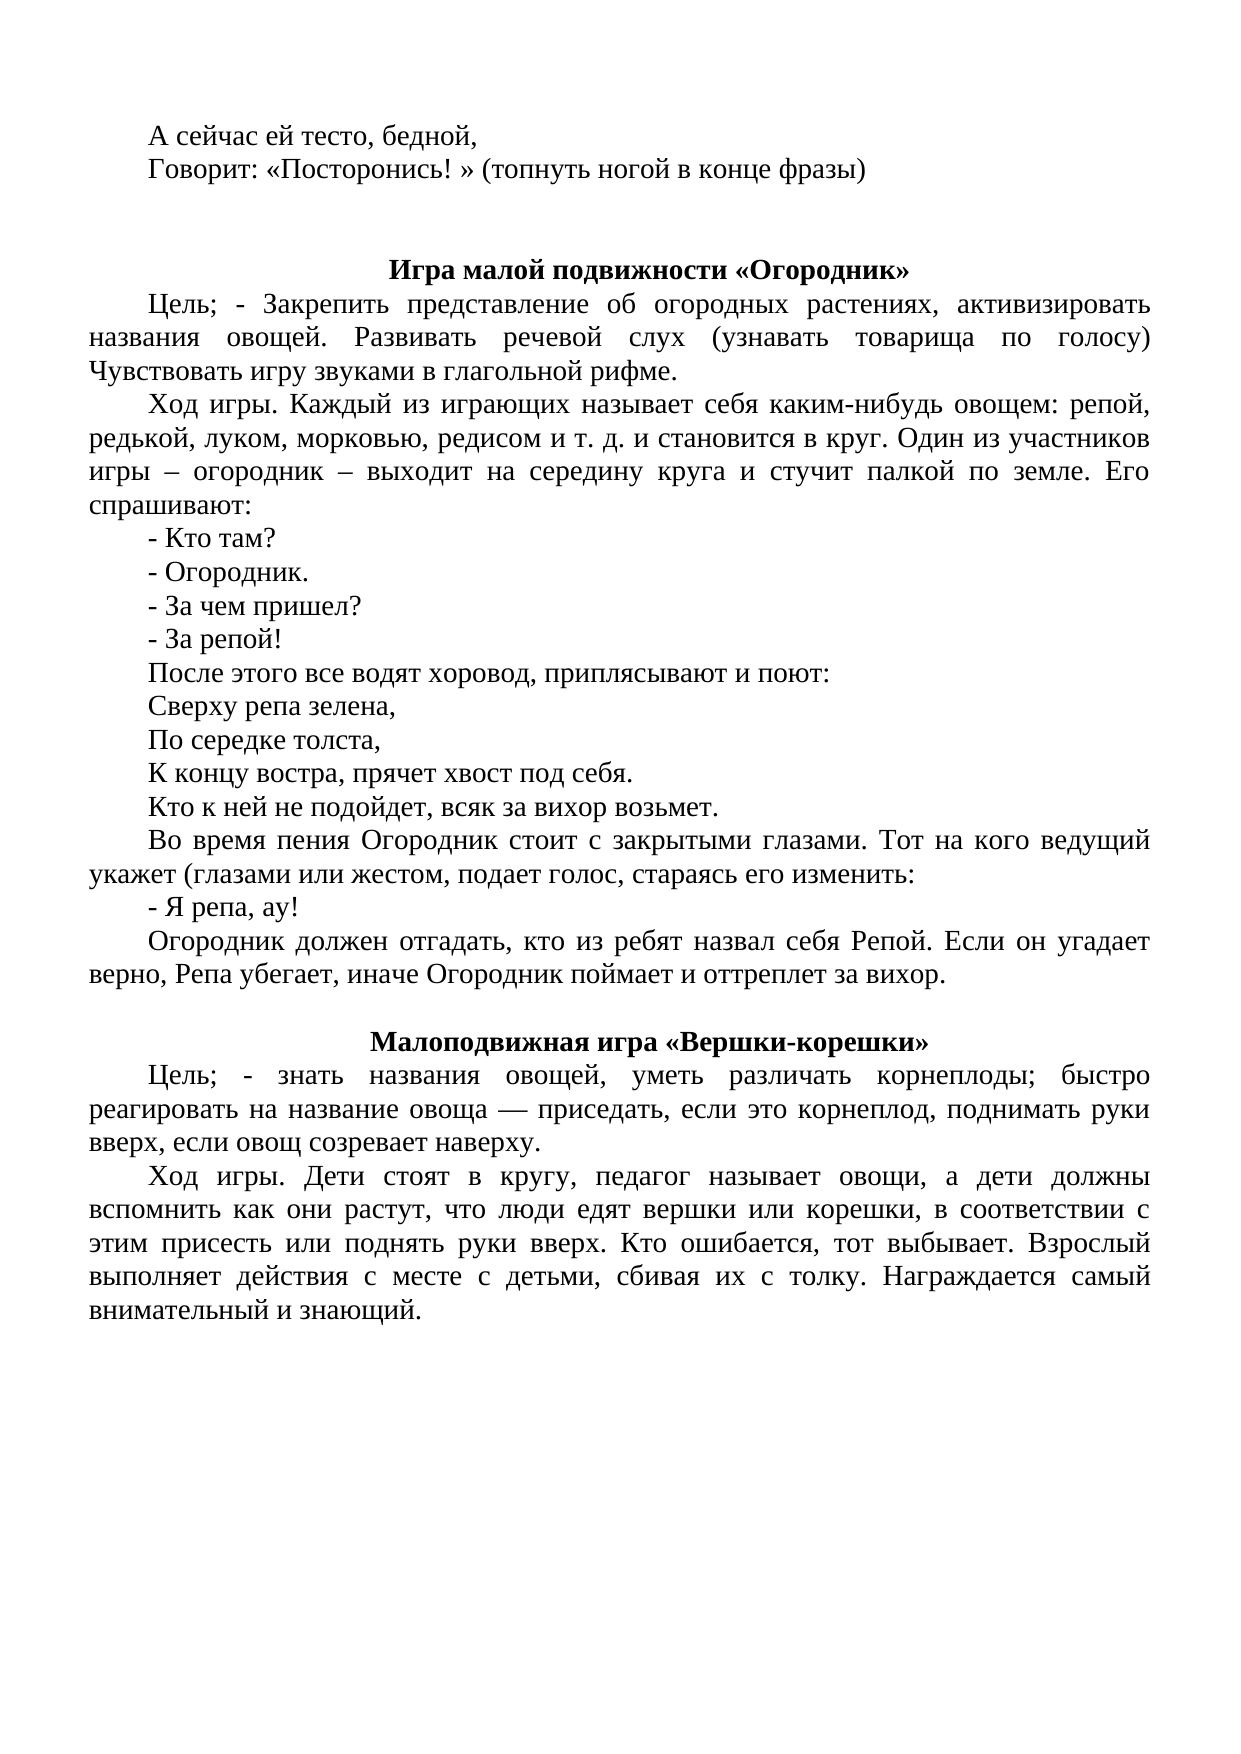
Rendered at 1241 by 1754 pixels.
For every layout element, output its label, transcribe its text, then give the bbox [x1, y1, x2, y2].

text - Кто там? [88, 521, 1152, 554]
text К концу востра, прячет хвост под себя. [88, 755, 1152, 789]
text - За репой! [88, 621, 1152, 655]
text Огородник должен отгадать, кто из ребят назвал себя Репой. Если он угадает верно, Репа убегает, иначе Огородник поймает и оттреплет за вихор. [88, 923, 1152, 990]
text А сейчас ей тесто, бедной, [88, 118, 1152, 152]
text Игра малой подвижности «Огородник» [88, 252, 1152, 286]
text Малоподвижная игра «Вершки-корешки» [88, 1024, 1152, 1057]
text Сверху репа зелена, [88, 688, 1152, 722]
text Ход игры. Дети стоят в кругу, педагог называет овощи, а дети должны вспомнить как они растут, что люди едят вершки или корешки, в соответствии с этим присесть или поднять руки вверх. Кто ошибается, тот выбывает. Взрослый выполняет действия с месте с детьми, сбивая их с толку. Награждается самый внимательный и знающий. [88, 1158, 1152, 1326]
text После этого все водят хоровод, приплясывают и поют: [88, 655, 1152, 688]
text - Огородник. [88, 554, 1152, 588]
text Цель; - Закрепить представление об огородных растениях, активизировать названия овощей. Развивать речевой слух (узнавать товарища по голосу) Чувствовать игру звуками в глагольной рифме. [88, 286, 1152, 386]
text Цель; - знать названия овощей, уметь различать корнеплоды; быстро реагировать на название овоща — приседать, если это корнеплод, поднимать руки вверх, если овощ созревает наверху. [88, 1057, 1152, 1158]
text По середке толста, [88, 722, 1152, 755]
text Говорит: «Посторонись! » (топнуть ногой в конце фразы) [88, 152, 1152, 185]
text Во время пения Огородник стоит с закрытыми глазами. Тот на кого ведущий укажет (глазами или жестом, подает голос, стараясь его изменить: [88, 822, 1152, 889]
text Ход игры. Каждый из играющих называет себя каким-нибудь овощем: репой, редькой, луком, морковью, редисом и т. д. и становится в круг. Один из участников игры – огородник – выходит на середину круга и стучит палкой по земле. Его спрашивают: [88, 386, 1152, 521]
text - Я репа, ау! [88, 889, 1152, 923]
text Кто к ней не подойдет, всяк за вихор возьмет. [88, 789, 1152, 822]
text - За чем пришел? [88, 588, 1152, 621]
